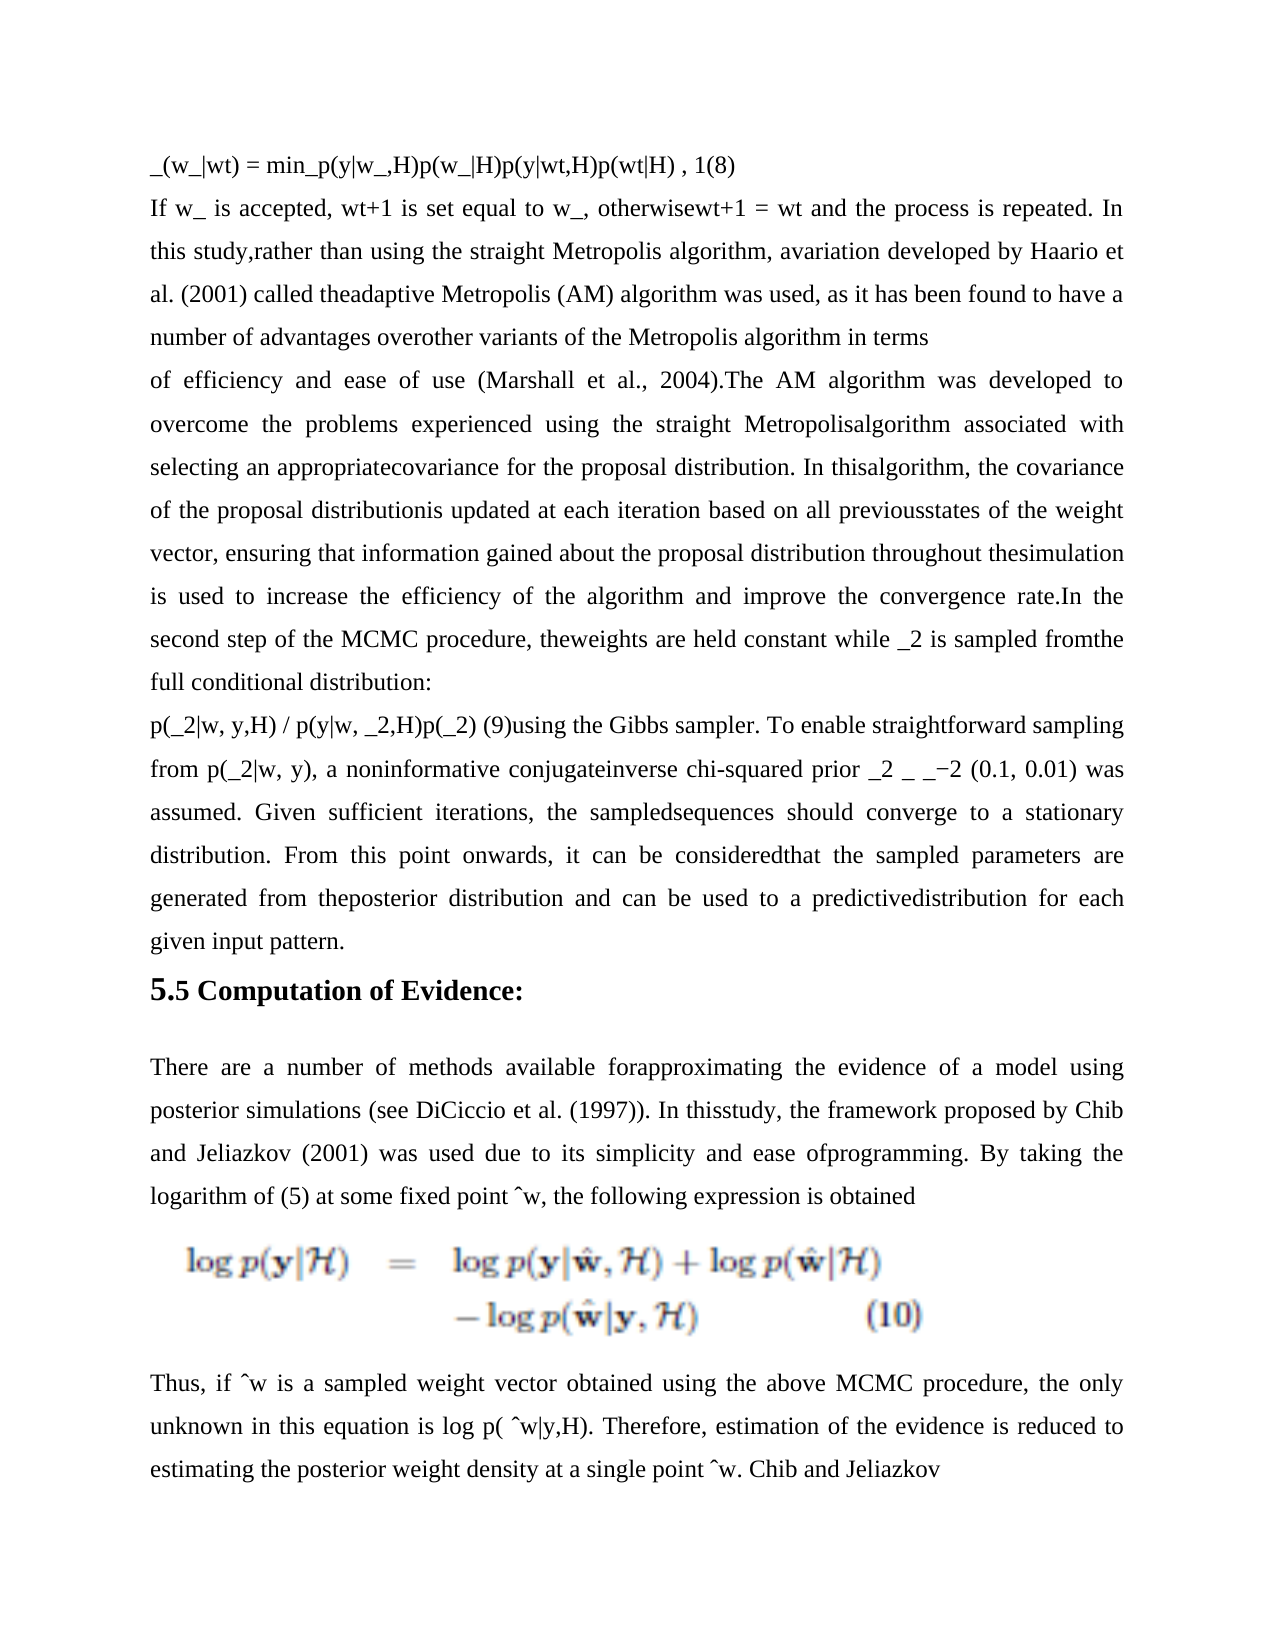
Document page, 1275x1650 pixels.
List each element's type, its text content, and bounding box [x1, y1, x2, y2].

text If w_ is accepted, wt+1 is set equal to w_, otherwisewt+1 = wt and the process is repeated. In this study,rather than using the straight Metropolis algorithm, avariation developed by Haario et al. (2001) called theadaptive Metropolis (AM) algorithm was used, as it has been found to have a number of advantages overother variants of the Metropolis algorithm in terms [150, 193, 1125, 351]
text _(w_|wt) = min_p(y|w_,H)p(w_|H)p(y|wt,H)p(wt|H) , 1(8) [150, 150, 1125, 179]
text Thus, if ˆw is a sampled weight vector obtained using the above MCMC procedure, the only unknown in this equation is log p( ˆw|y,H). Therefore, estimation of the evidence is reduced to estimating the posterior weight density at a single point ˆw. Chib and Jeliazkov [150, 1368, 1125, 1483]
text of efficiency and ease of use (Marshall et al., 2004).The AM algorithm was developed to overcome the problems experienced using the straight Metropolisalgorithm associated with selecting an appropriatecovariance for the proposal distribution. In thisalgorithm, the covariance of the proposal distributionis updated at each iteration based on all previousstates of the weight vector, ensuring that information gained about the proposal distribution throughout thesimulation is used to increase the efficiency of the algorithm and improve the convergence rate.In the second step of the MCMC procedure, theweights are held constant while _2 is sampled fromthe full conditional distribution: [150, 366, 1125, 696]
text 5.5 Computation of Evidence: [150, 969, 1125, 1008]
text p(_2|w, y,H) / p(y|w, _2,H)p(_2) (9)using the Gibbs sampler. To enable straightforward sampling from p(_2|w, y), a noninformative conjugateinverse chi-squared prior _2 _ _−2 (0.1, 0.01) was assumed. Given sufficient iterations, the sampledsequences should converge to a stationary distribution. From this point onwards, it can be consideredthat the sampled parameters are generated from theposterior distribution and can be used to a predictivedistribution for each given input pattern. [150, 711, 1125, 955]
text There are a number of methods available forapproximating the evidence of a model using posterior simulations (see DiCiccio et al. (1997)). In thisstudy, the framework proposed by Chib and Jeliazkov (2001) was used due to its simplicity and ease ofprogramming. By taking the logarithm of (5) at some fixed point ˆw, the following expression is obtained [150, 1052, 1125, 1210]
